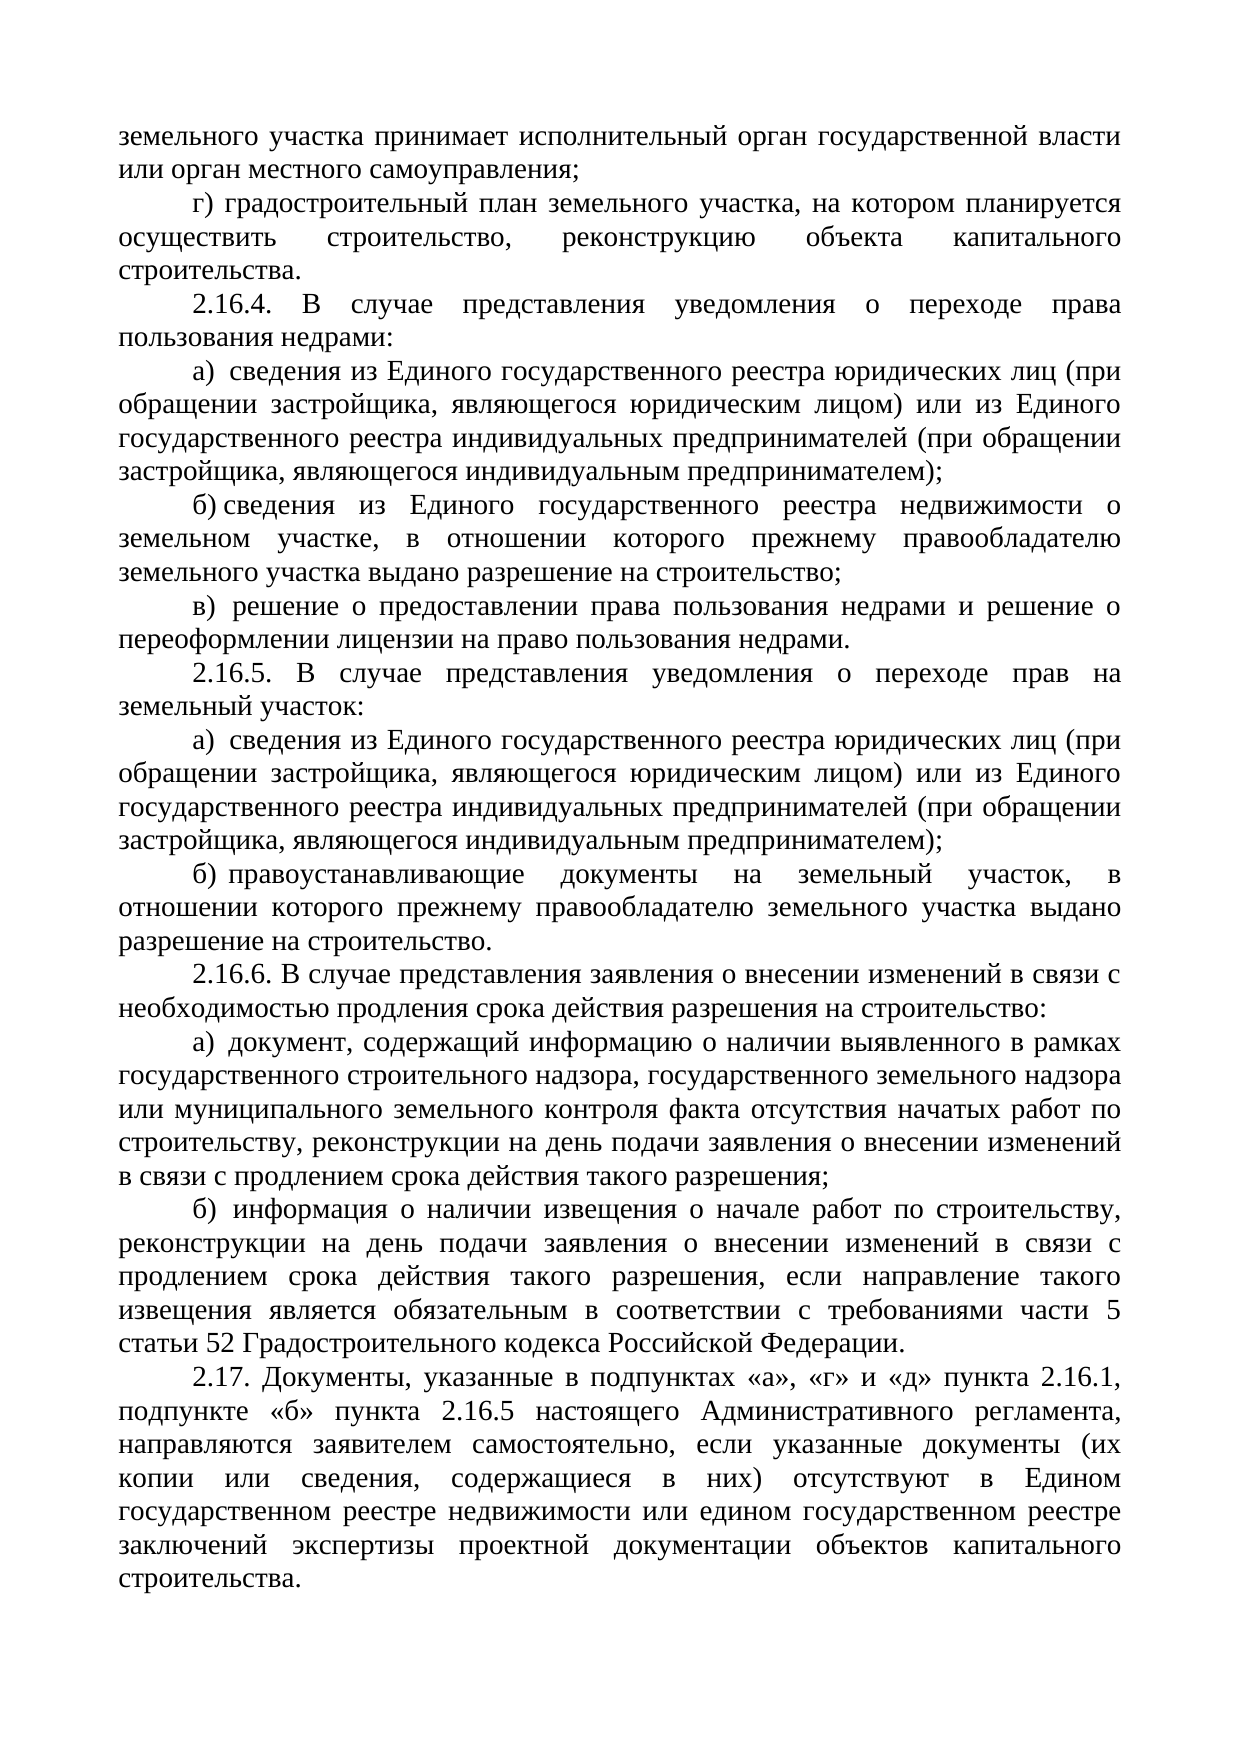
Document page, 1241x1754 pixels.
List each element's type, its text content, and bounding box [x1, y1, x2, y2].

text б) правоустанавливающие документы на земельный участок, в отношении которого прежнему правообладателю земельного участка выдано разрешение на строительство. [118, 856, 1122, 957]
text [118, 118, 1122, 185]
text 2.16.4. В случае представления уведомления о переходе права пользования недрами: [118, 286, 1122, 353]
text г) градостроительный план земельного участка, на котором планируется осуществить строительство, реконструкцию объекта капитального строительства. [118, 185, 1122, 286]
text а) документ, содержащий информацию о наличии выявленного в рамках государственного строительного надзора, государственного земельного надзора или муниципального земельного контроля факта отсутствия начатых работ по строительству, реконструкции на день подачи заявления о внесении изменений в связи с продлением срока действия такого разрешения; [118, 1024, 1122, 1191]
text 2.16.5. В случае представления уведомления о переходе прав на земельный участок: [118, 655, 1122, 722]
text б) информация о наличии извещения о начале работ по строительству, реконструкции на день подачи заявления о внесении изменений в связи с продлением срока действия такого разрешения, если направление такого извещения является обязательным в соответствии с требованиями части 5 статьи 52 Градостроительного кодекса Российской Федерации. [118, 1191, 1122, 1359]
text 2.17. Документы, указанные в подпунктах «а», «г» и «д» пункта 2.16.1, подпункте «б» пункта 2.16.5 настоящего Административного регламента, направляются заявителем самостоятельно, если указанные документы (их копии или сведения, содержащиеся в них) отсутствуют в Едином государственном реестре недвижимости или едином государственном реестре заключений экспертизы проектной документации объектов капитального строительства. [118, 1359, 1122, 1594]
text в) решение о предоставлении права пользования недрами и решение о переоформлении лицензии на право пользования недрами. [118, 588, 1122, 655]
text б) сведения из Единого государственного реестра недвижимости о земельном участке, в отношении которого прежнему правообладателю земельного участка выдано разрешение на строительство; [118, 487, 1122, 588]
text 2.16.6. В случае представления заявления о внесении изменений в связи с необходимостью продления срока действия разрешения на строительство: [118, 957, 1122, 1024]
